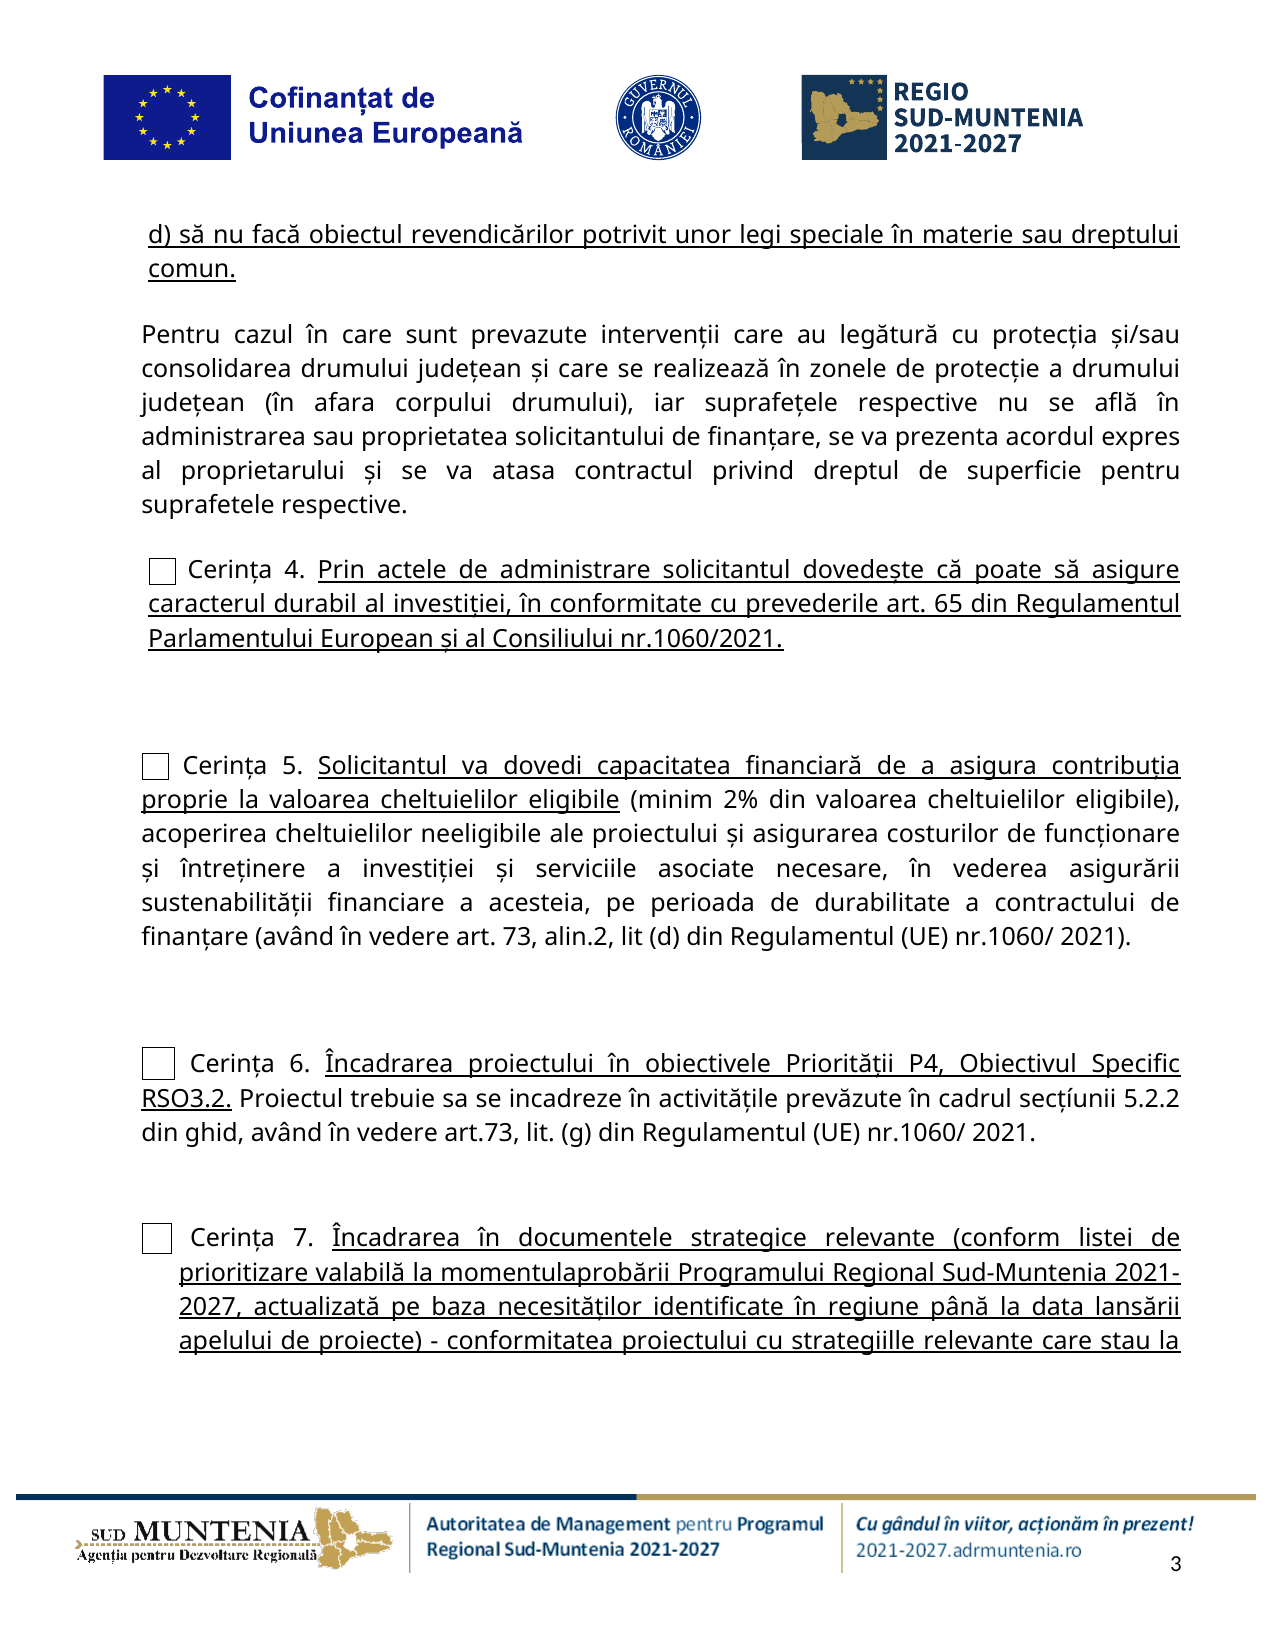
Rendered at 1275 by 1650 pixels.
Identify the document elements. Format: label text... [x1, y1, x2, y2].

list Cerința 4. Prin actele de administrare solicitantul dovedește că poate să asigure caracterul durabil al investiţiei, în conformitate cu prevederile art. 65 din Regulamentul Parlamentului European și al Consiliului nr.1060/2021. [148, 617, 1181, 654]
list Pentru cazul în care sunt prevazute intervenții care au legătură cu protecția și/sau consolidarea drumului județean și care se realizează în zonele de protecție a drumului județean (în afara corpului drumului), iar suprafețele respective nu se află în administrarea sau proprietatea solicitantului de finanțare, se va prezenta acordul expres al proprietarului și se va atasa contractul privind dreptul de superficie pentru suprafetele respective. [141, 316, 1181, 521]
picture [16, 1494, 1257, 1574]
list Cerința 6. Încadrarea proiectului în obiectivele Priorității P4, Obiectivul Specific RSO3.2. Proiectul trebuie sa se incadreze în activitățile prevăzute în cadrul secțíunii 5.2.2 din ghid, având în vedere art.73, lit. (g) din Regulamentul (UE) nr.1060/ 2021. [141, 1046, 1181, 1148]
list Cerința 4. Prin actele de administrare solicitantul dovedește că poate să asigure caracterul durabil al investiţiei, în conformitate cu prevederile art. 65 din Regulamentul Parlamentului European și al Consiliului nr.1060/2021. [148, 552, 1181, 615]
list Cerința 5. Solicitantul va dovedi capacitatea financiară de a asigura contribuția proprie la valoarea cheltuielilor eligibile (minim 2% din valoarea cheltuielilor eligibile), acoperirea cheltuielilor neeligibile ale proiectului și asigurarea costurilor de funcționare și întreținere a investiției și serviciile asociate necesare, în vederea asigurării sustenabilității financiare a acesteia, pe perioada de durabilitate a contractului de finanțare (având în vedere art. 73, alin.2, lit (d) din Regulamentul (UE) nr.1060/ 2021). [141, 748, 1181, 952]
list d) să nu facă obiectul revendicărilor potrivit unor legi speciale în materie sau dreptului comun. [148, 217, 1181, 285]
